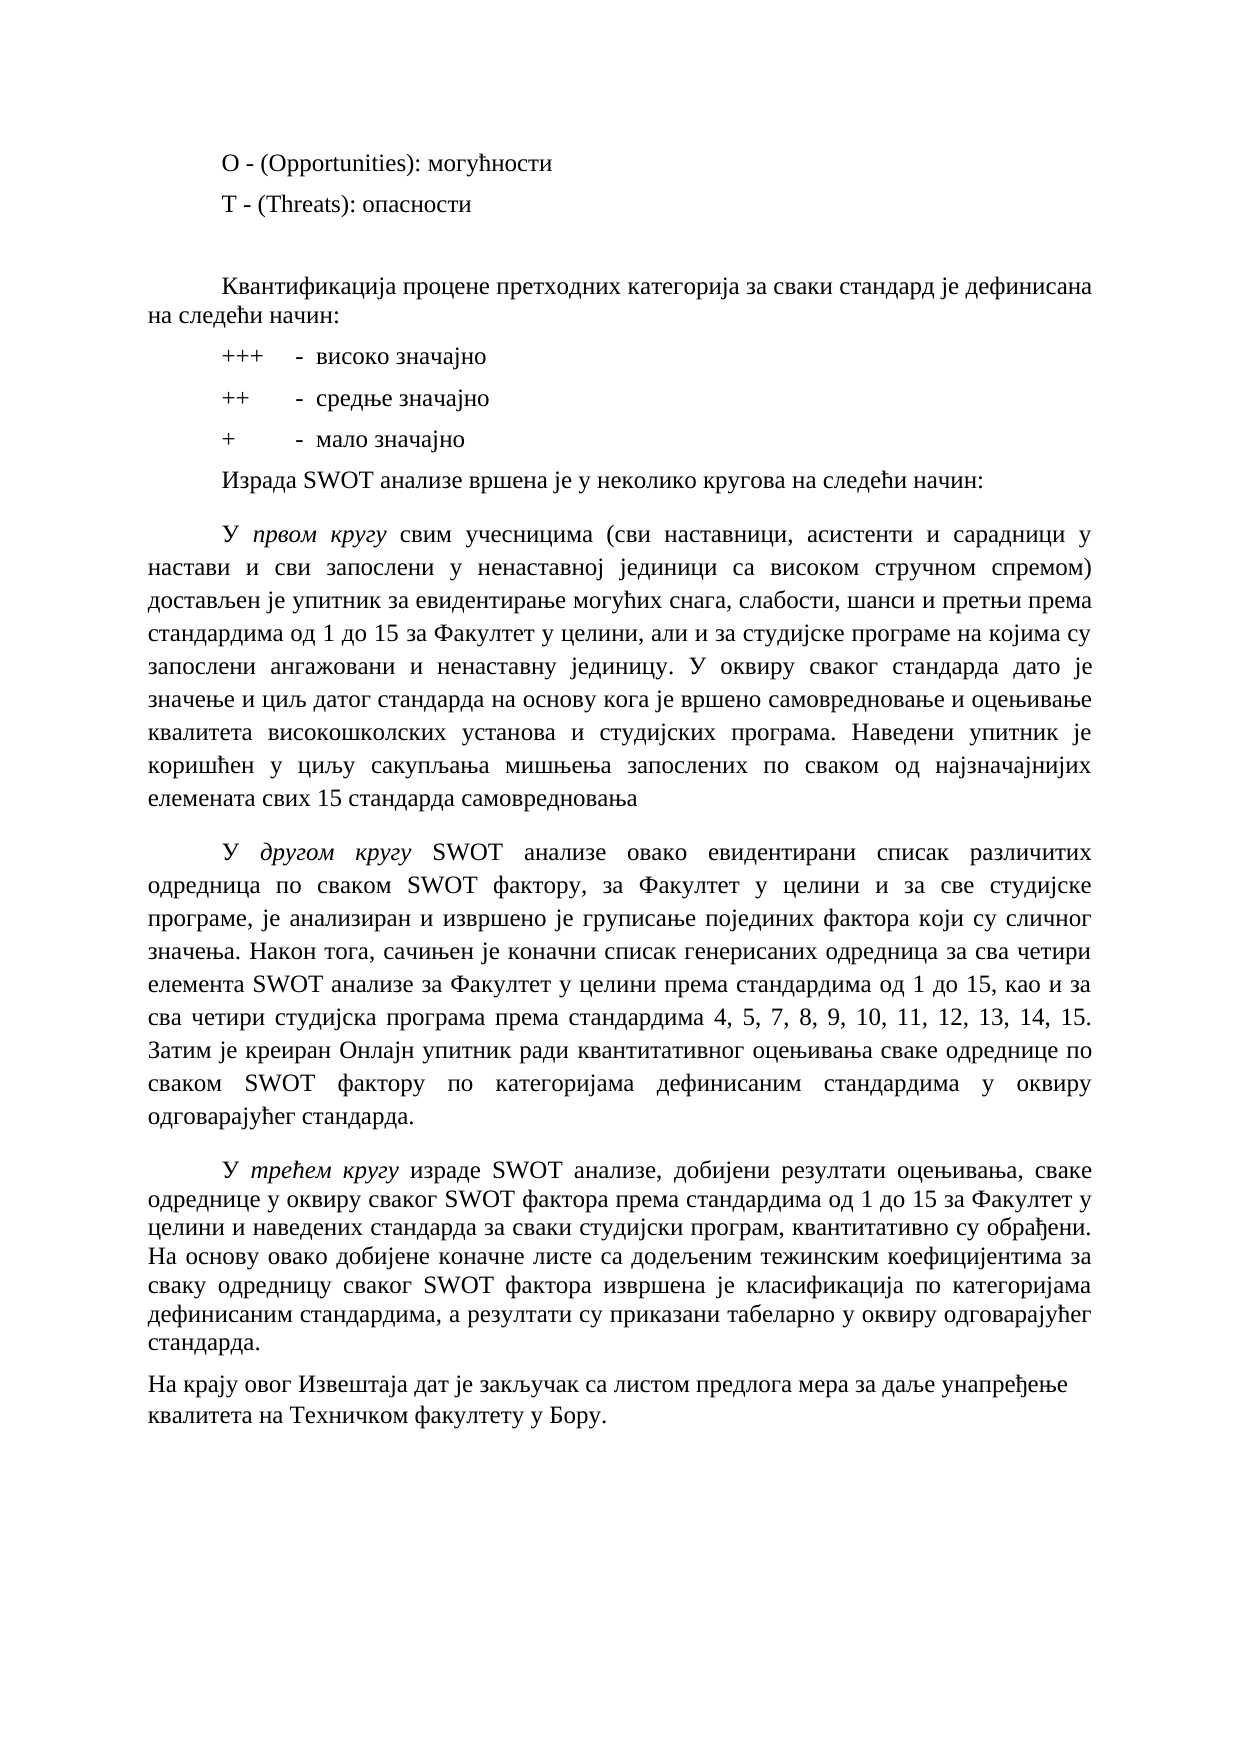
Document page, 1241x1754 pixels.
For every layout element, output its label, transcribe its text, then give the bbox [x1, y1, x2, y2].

text У трећем кругу израде SWOT анализе, добијени резултати оцењивања, сваке одреднице у оквиру сваког SWOT фактора према стандардима од 1 до 15 за Факултет у целини и наведених стандарда за сваки студијски програм, квантитативно су обрађени. На основу овако добијене коначне листе са додељеним тежинским коефицијентима за сваку одредницу сваког SWOT фактора извршена је класификација по категоријама дефинисаним стандардима, а резултати су приказани табеларно у оквиру одговарајућег стандарда. [148, 1155, 1093, 1356]
text Израда SWOT анализе вршена је у неколико кругова на следећи начин: [148, 465, 1093, 494]
text У другом кругу SWOT анализе овако евидентирани списак различитих одредница по сваком SWOT фактору, за Факултет у целини и за све студијске програме, је анализиран и извршено је груписање појединих фактора који су сличног значења. Након тога, сачињен је коначни списак генерисаних одредница за сва четири елемента SWOT анализе за Факултет у целини према стандардима од 1 до 15, као и за сва четири студијска програма према стандардима 4, 5, 7, 8, 9, 10, 11, 12, 13, 14, 15. Затим је креиран Онлајн упитник ради квантитативног оцењивања сваке одреднице по сваком SWOT фактору по категоријама дефинисаним стандардима у оквиру одговарајућег стандарда. [148, 837, 1093, 1130]
text У првом кругу свим учесницима (сви наставници, асистенти и сарадници у настави и сви запослени у ненаставној јединици са високом стручном спремом) достављен је упитник за евидентирање могућих снага, слабости, шанси и претњи према стандардима од 1 до 15 за Факултет у целини, али и за студијске програме на којима су запослени ангажовани и ненаставну јединицу. У оквиру сваког стандарда дато је значење и циљ датог стандарда на основу кога је вршено самовредновање и оцењивање квалитета високошколских установа и студијских програма. Наведени упитник је коришћен у циљу сакупљања мишњења запослених по сваком од најзначајнијих елемената свих 15 стандарда самовредновања [148, 519, 1093, 812]
text Квантификација процене претходних категорија за сваки стандард је дефинисана на следећи начин: [148, 271, 1093, 329]
text +++ - високо значајно [221, 341, 1093, 370]
text + - мало значајно [221, 424, 1093, 453]
text T - (Threats): опасности [221, 189, 1093, 218]
text O - (Opportunities): могућности [221, 148, 1093, 176]
text ++ - средње значајно [221, 383, 1093, 411]
text На крају овог Извештаја дат је закључак са листом предлога мера за даље унапређење квалитета на Техничком факултету у Бору. [148, 1369, 1093, 1428]
